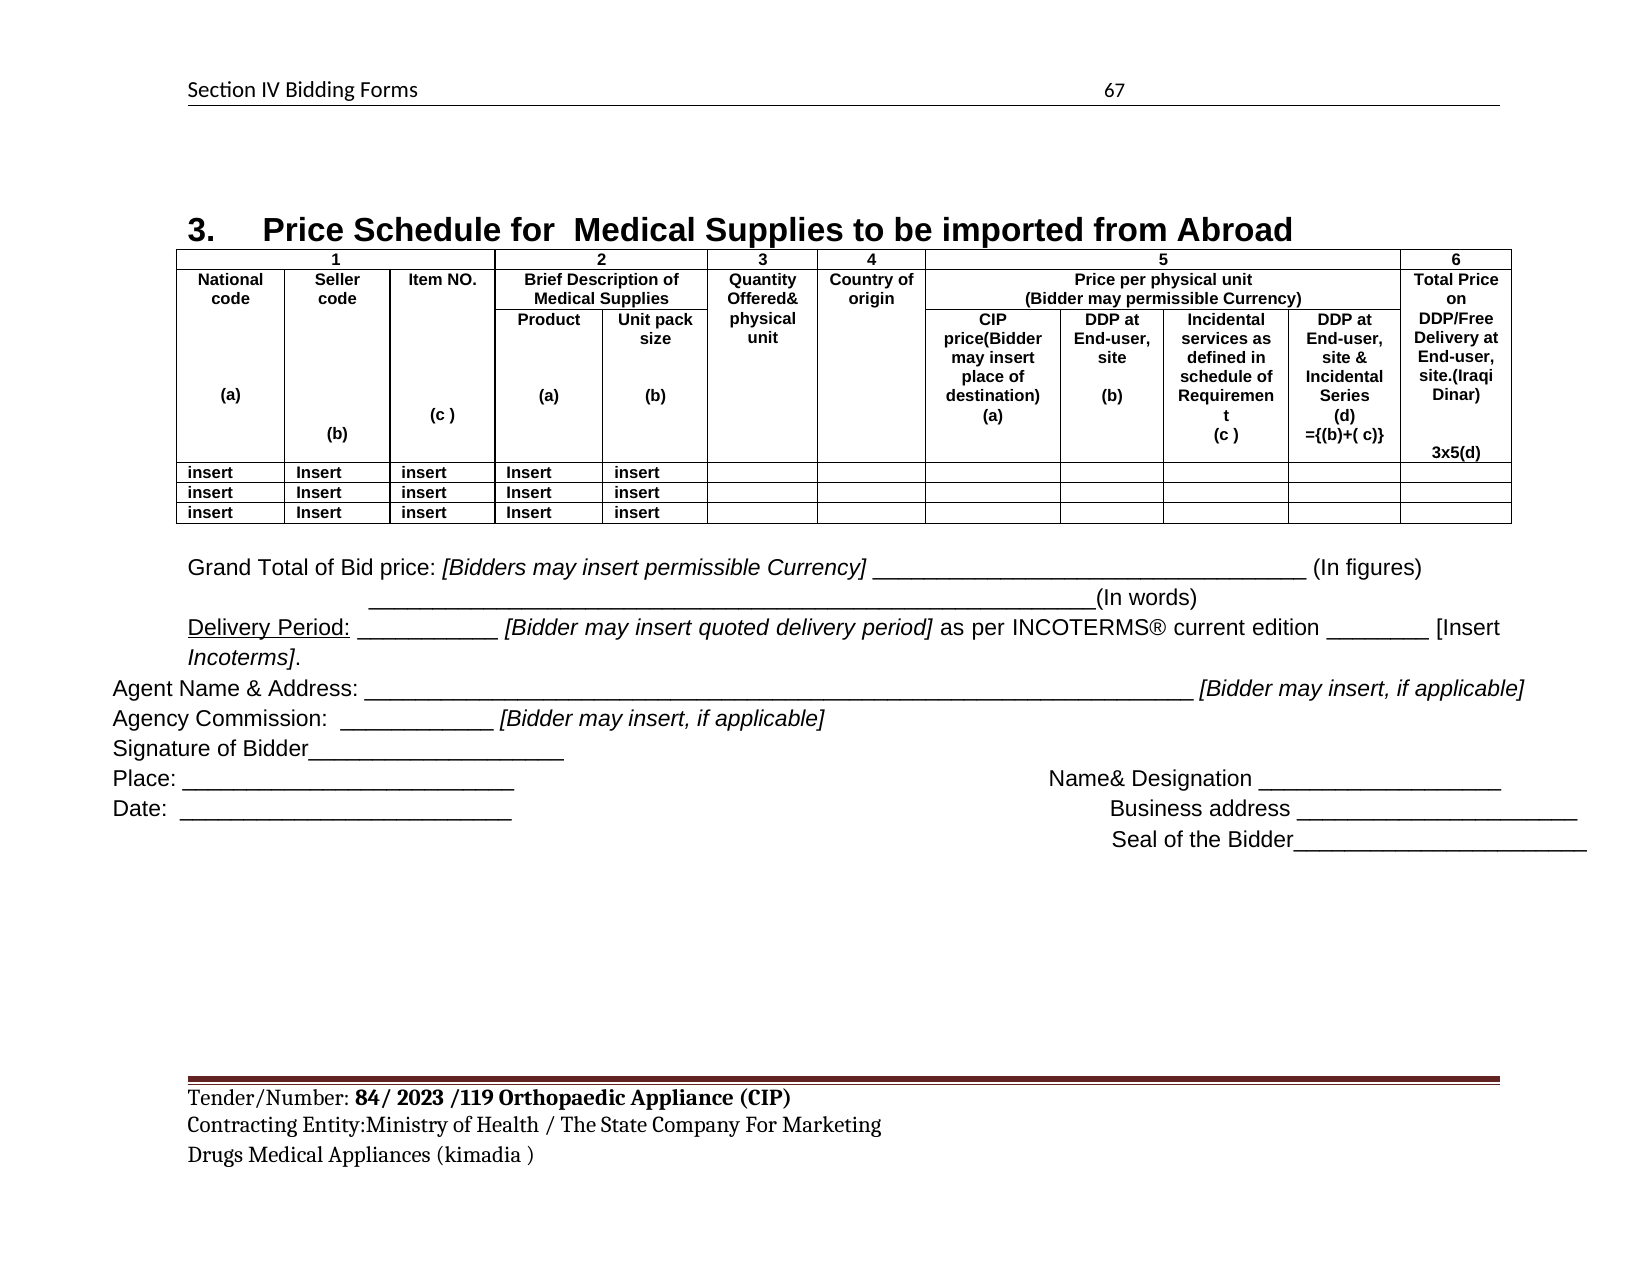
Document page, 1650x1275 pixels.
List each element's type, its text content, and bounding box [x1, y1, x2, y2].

text Grand Total of Bid price: [Bidders may insert permissible Currency] __________________________________ (In figures) [187, 554, 1500, 580]
table_cell [1401, 503, 1511, 522]
table_cell [708, 483, 817, 502]
table_cell [926, 483, 1060, 502]
table_cell CIP price(Bidder may insert place of destination) (a) [926, 310, 1060, 462]
text Seal of the Bidder_______________________ [112, 826, 1594, 852]
table_header 5 [926, 250, 1400, 269]
table_cell Insert [285, 463, 389, 482]
table_cell Insert [496, 503, 602, 522]
table_cell insert [391, 503, 494, 522]
table_cell Insert [496, 483, 602, 502]
table_cell [818, 503, 925, 522]
table_cell insert [177, 463, 284, 482]
table_cell Quantity Offered& physical unit [708, 270, 817, 462]
table_cell insert [603, 483, 707, 502]
text Date: __________________________ Business address ______________________ [112, 795, 1594, 822]
table_cell [1061, 483, 1163, 502]
table_cell [1401, 463, 1511, 482]
text _________________________________________________________(In words) [187, 584, 1500, 610]
text Signature of Bidder____________________ [112, 735, 1500, 761]
table_cell [1164, 483, 1288, 502]
table_cell insert [177, 483, 284, 502]
table_cell insert [391, 483, 494, 502]
table_cell DDP at End-user, site & Incidental Series (d) ={(b)+( c)} [1289, 310, 1400, 462]
text Place: __________________________ Name& Designation ___________________ [112, 765, 1594, 791]
text Agency Commission: ____________ [Bidder may insert, if applicable] [112, 705, 1594, 731]
table_header 3 [708, 250, 817, 269]
table_cell Incidental services as defined in schedule of Requirement (c ) [1164, 310, 1288, 462]
table_cell Item NO. (c ) [391, 270, 494, 462]
table_cell [1401, 483, 1511, 502]
table_cell [818, 463, 925, 482]
text Delivery Period: ___________ [Bidder may insert quoted delivery period] as per INCOTERMS® current edition ________ [Insert Incoterms]. [187, 614, 1500, 671]
table_cell insert [391, 463, 494, 482]
table_cell [1164, 463, 1288, 482]
table_cell Price per physical unit (Bidder may permissible Currency) [926, 270, 1400, 308]
table_cell Insert [285, 503, 389, 522]
table_cell insert [603, 503, 707, 522]
table_header 1 [177, 250, 494, 269]
table_cell Brief Description of Medical Supplies [496, 270, 707, 308]
table_cell Country of origin [818, 270, 925, 462]
table_header 6 [1401, 250, 1511, 269]
table_header 4 [818, 250, 925, 269]
table_cell [1061, 503, 1163, 522]
table_cell insert [177, 503, 284, 522]
table_cell [708, 503, 817, 522]
table_cell [1289, 503, 1400, 522]
table_cell [926, 463, 1060, 482]
table_cell Insert [496, 463, 602, 482]
table_cell [926, 503, 1060, 522]
table_cell [708, 463, 817, 482]
table_cell Total Price on DDP/Free Delivery at End-user, site.(Iraqi Dinar) 3x5(d) [1401, 270, 1511, 462]
table_cell [1061, 463, 1163, 482]
text Agent Name & Address: _________________________________________________________________ [Bidder may insert, if applicable] [112, 674, 1594, 701]
subtitle 3. Price Schedule for Medical Supplies to be imported from Abroad [187, 210, 1500, 249]
table_cell Unit pack size (b) [603, 310, 707, 462]
table_cell [1164, 503, 1288, 522]
table_cell insert [603, 463, 707, 482]
table_cell Product (a) [496, 310, 602, 462]
table_cell National code (a) [177, 270, 284, 462]
table_cell [1289, 463, 1400, 482]
table_cell Seller code (b) [285, 270, 389, 462]
table_cell DDP at End-user, site (b) [1061, 310, 1163, 462]
table_header 2 [496, 250, 707, 269]
table_cell [1289, 483, 1400, 502]
table_cell Insert [285, 483, 389, 502]
table_cell [818, 483, 925, 502]
